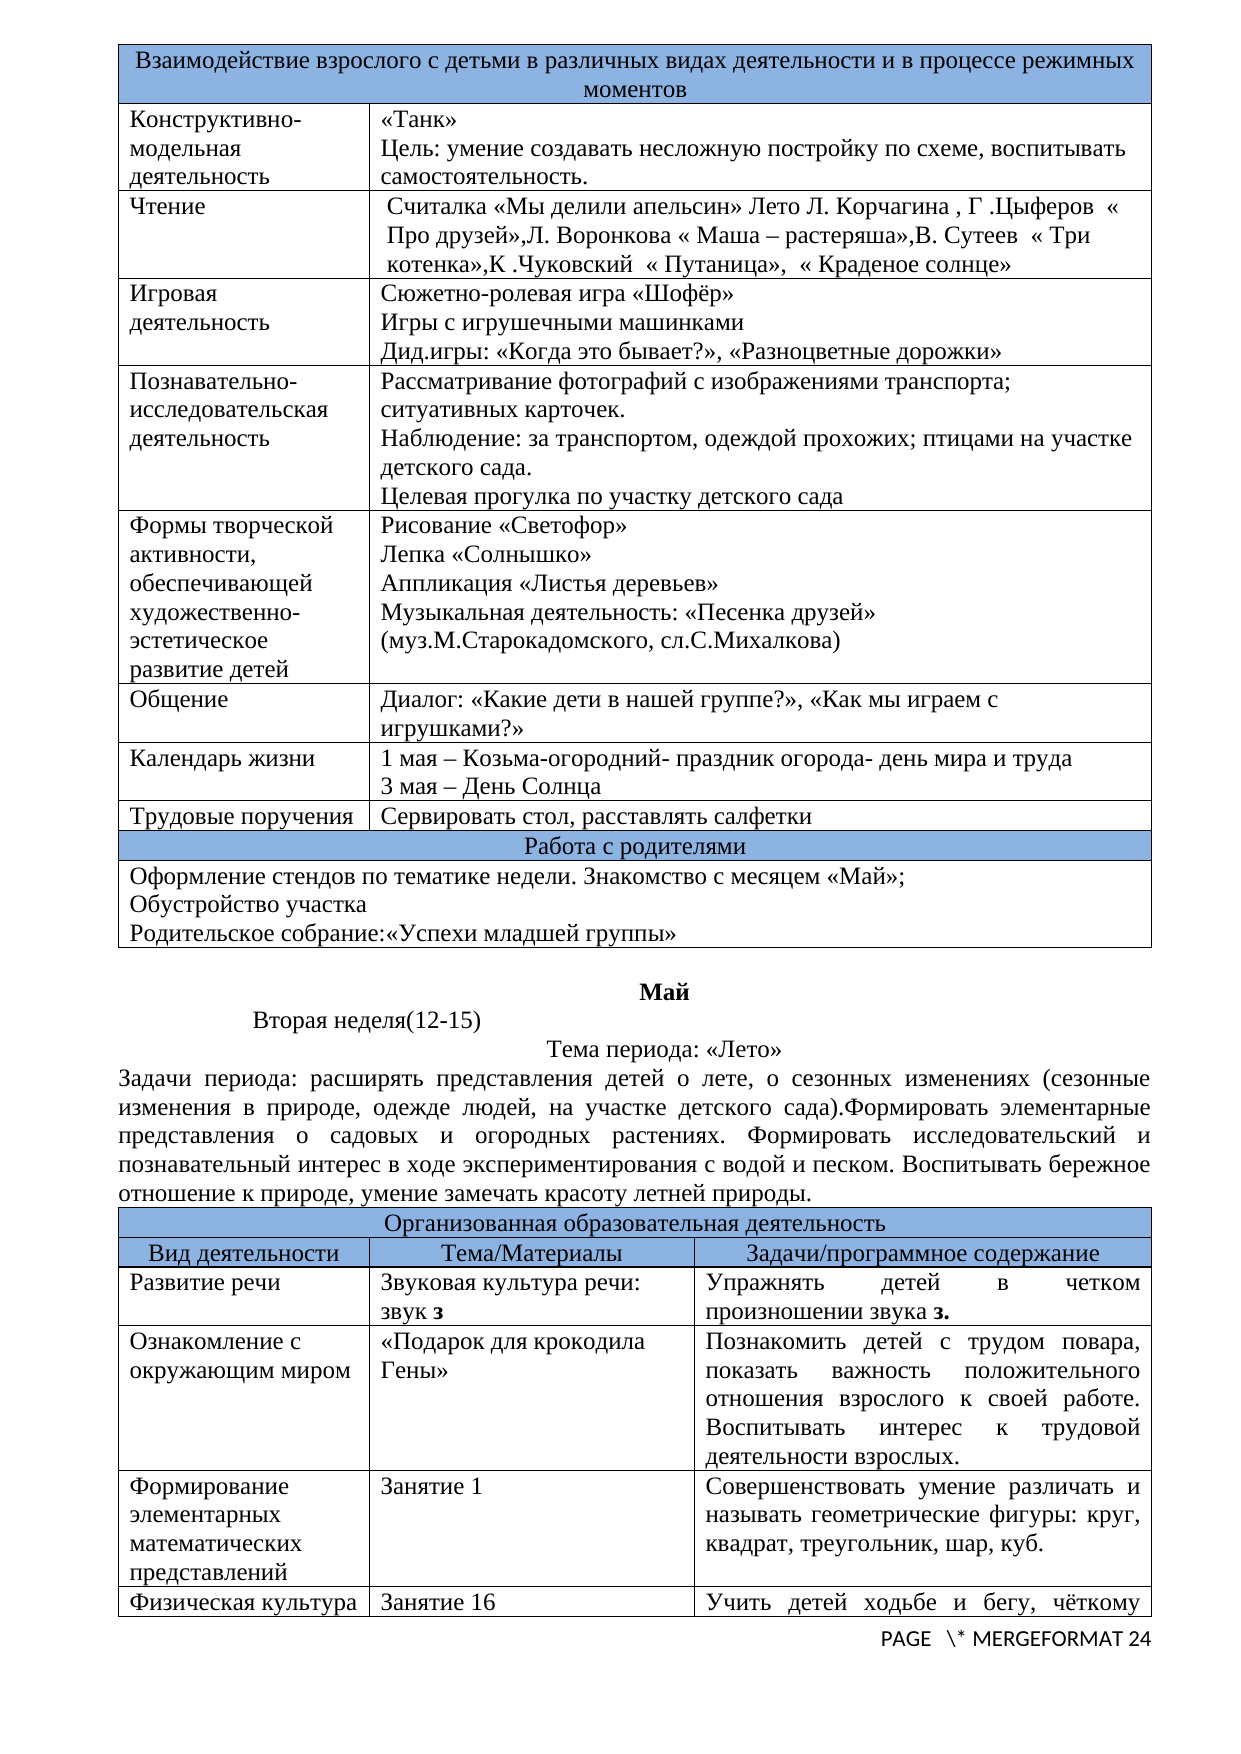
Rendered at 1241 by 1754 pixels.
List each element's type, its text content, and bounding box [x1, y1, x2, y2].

text Задачи периода: расширять представления детей о лете, о сезонных изменениях (сезонные изменения в природе, одежде людей, на участке детского сада).Формировать элементарные представления о садовых и огородных растениях. Формировать исследовательский и познавательный интерес в ходе экспериментирования с водой и песком. Воспитывать бережное отношение к природе, умение замечать красоту летней природы. [118, 1063, 1152, 1207]
table_header Организованная образовательная деятельность [119, 1208, 1151, 1237]
table_cell Занятие 1 [370, 1471, 694, 1586]
table_cell 1 мая – Козьма-огородний- праздник огорода- день мира и труда 3 мая – День Солнца [370, 743, 1151, 800]
table_cell Тема/Материалы [370, 1238, 694, 1266]
table_cell Познавательно- исследовательская деятельность [119, 366, 369, 509]
table_cell Рисование «Светофор» Лепка «Солнышко» Аппликация «Листья деревьев» Музыкальная деятельность: «Песенка друзей» (муз.М.Старокадомского, сл.С.Михалкова) [370, 511, 1151, 683]
table_cell Календарь жизни [119, 743, 369, 800]
table_cell Работа с родителями [119, 831, 1151, 860]
text Май [177, 977, 1152, 1006]
table_cell Конструктивно-модельная деятельность [119, 104, 369, 190]
table_cell Считалка «Мы делили апельсин» Лето Л. Корчагина , Г .Цыферов « Про друзей»,Л. Воронкова « Маша – растеряша»,В. Сутеев « Три котенка»,К .Чуковский « Путаница», « Краденое солнце» [370, 191, 1151, 277]
table_cell Чтение [119, 191, 369, 277]
table_cell «Танк» Цель: умение создавать несложную постройку по схеме, воспитывать самостоятельность. [370, 104, 1151, 190]
table_cell Общение [119, 684, 369, 742]
table_cell Трудовые поручения [119, 801, 369, 830]
table_cell Игровая деятельность [119, 279, 369, 365]
table_cell Формы творческой активности, обеспечивающей художественно-эстетическое развитие детей [119, 511, 369, 683]
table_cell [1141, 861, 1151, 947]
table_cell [119, 1587, 369, 1616]
list Вторая неделя(12-15) [252, 1006, 1152, 1034]
table_cell Вид деятельности [119, 1238, 369, 1266]
table_cell Познакомить детей с трудом повара, показать важность положительного отношения взрослого к своей работе. Воспитывать интерес к трудовой деятельности взрослых. [695, 1326, 1151, 1470]
table_cell Рассматривание фотографий с изображениями транспорта; ситуативных карточек. Наблюдение: за транспортом, одеждой прохожих; птицами на участке детского сада. Целевая прогулка по участку детского сада [370, 366, 1151, 509]
table_cell Сюжетно-ролевая игра «Шофёр» Игры с игрушечными машинками Дид.игры: «Когда это бывает?», «Разноцветные дорожки» [370, 279, 1151, 365]
table_cell Задачи/программное содержание [695, 1238, 1151, 1266]
table_cell Сервировать стол, расставлять салфетки [370, 801, 1151, 830]
table_cell Упражнять детей в четком произношении звука з. [695, 1268, 1151, 1325]
table_cell Взаимодействие взрослого с детьми в различных видах деятельности и в процессе режимных моментов [119, 45, 1151, 103]
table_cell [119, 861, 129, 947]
table_cell «Подарок для крокодила Гены» [370, 1326, 694, 1470]
table_cell Диалог: «Какие дети в нашей группе?», «Как мы играем с игрушками?» [370, 684, 1151, 742]
table_cell Занятие 16 [370, 1587, 694, 1616]
text Тема периода: «Лето» [177, 1034, 1152, 1063]
table_cell Совершенствовать умение различать и называть геометрические фигуры: круг, квадрат, треугольник, шар, куб. [695, 1471, 1151, 1586]
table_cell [695, 1587, 1151, 1616]
table_cell Звуковая культура речи: звук з [370, 1268, 694, 1325]
table_cell Ознакомление с окружающим миром [119, 1326, 369, 1470]
table_cell Формирование элементарных математических представлений [119, 1471, 369, 1586]
table_cell Развитие речи [119, 1268, 369, 1325]
